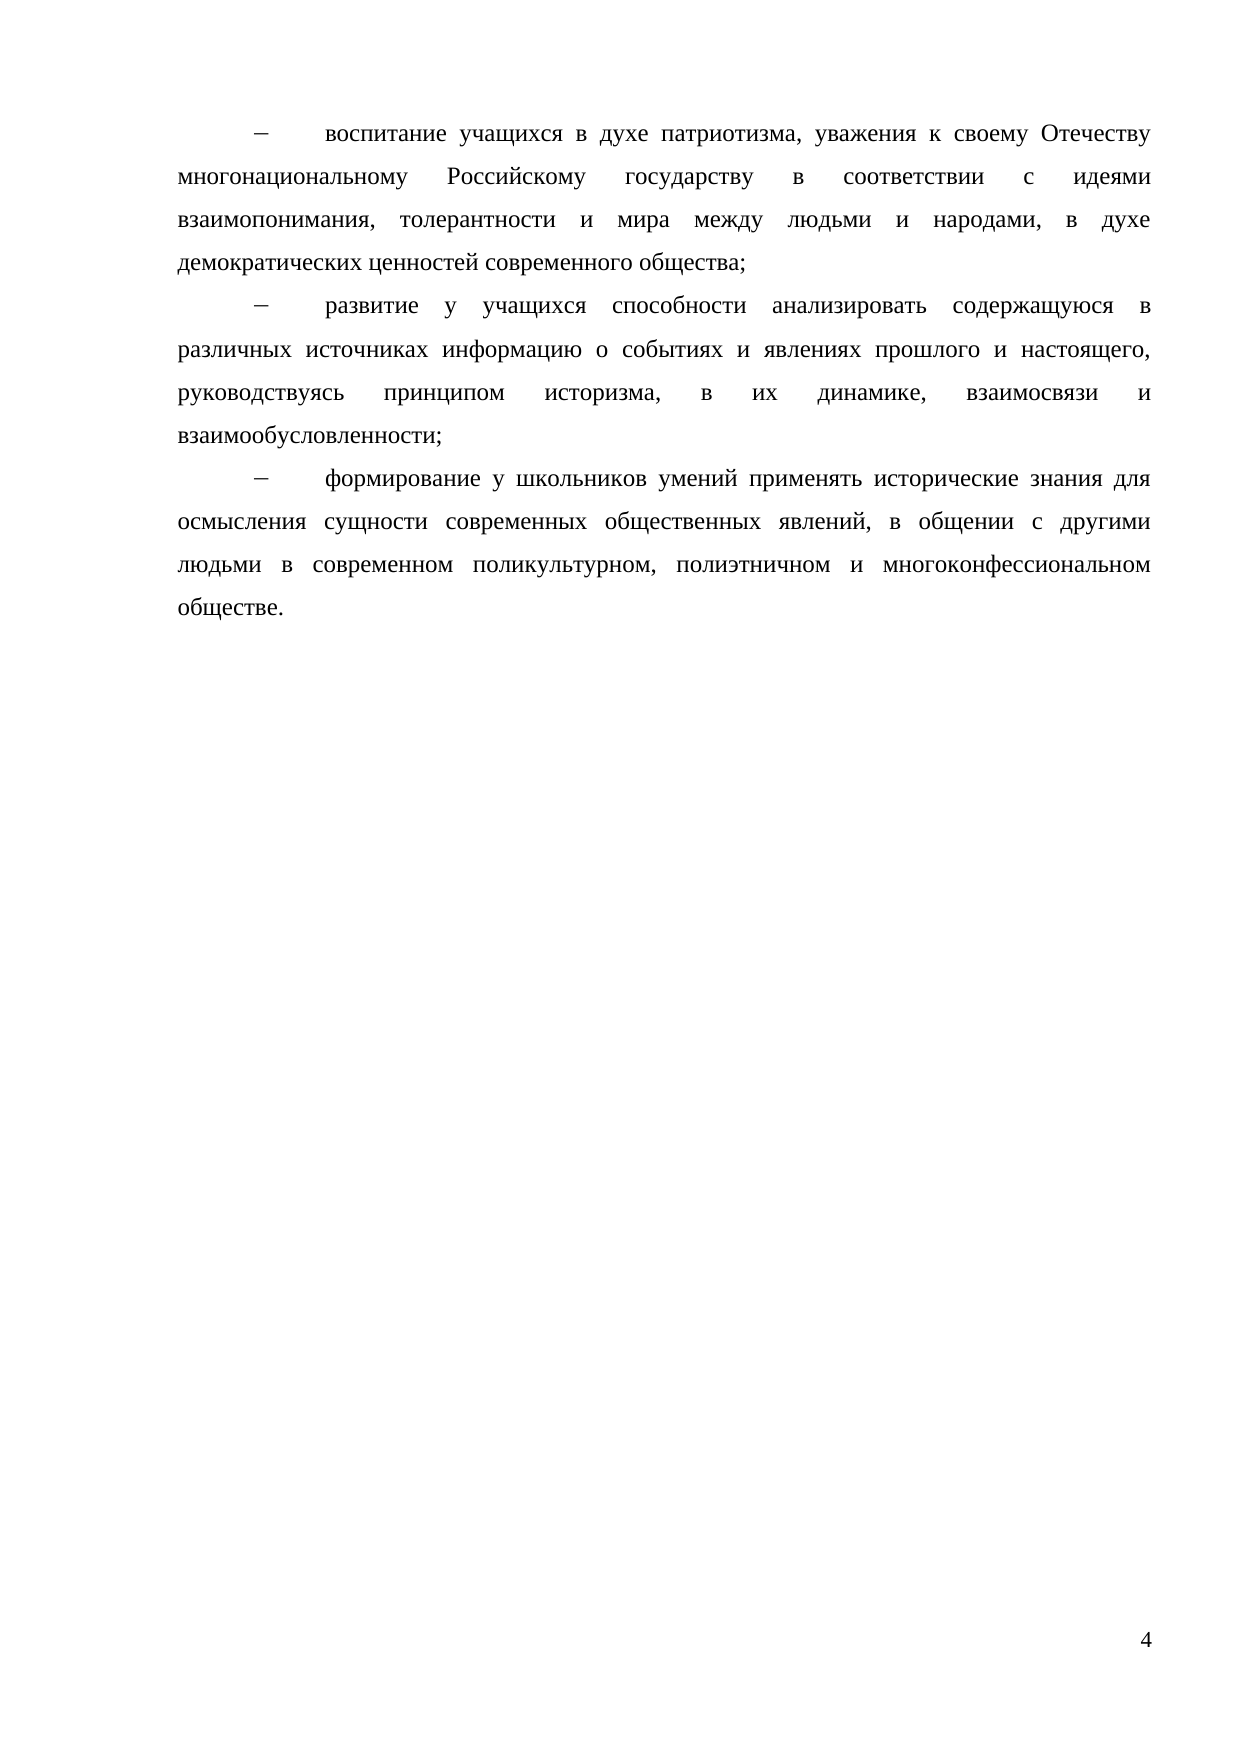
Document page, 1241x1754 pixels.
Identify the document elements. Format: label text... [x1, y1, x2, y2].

list формирование у школьников умений применять исторические знания для осмысления сущности современных общественных явлений, в общении с другими людьми в современном поликультурном, полиэтничном и многоконфессиональном обществе. [177, 463, 1152, 621]
list воспитание учащихся в духе патриотизма, уважения к своему Отечеству многонациональному Российскому государству в соответствии с идеями взаимопонимания, толерантности и мира между людьми и народами, в духе демократических ценностей современного общества; [177, 118, 1152, 276]
list развитие у учащихся способности анализировать содержащуюся в различных источниках информацию о событиях и явлениях прошлого и настоящего, руководствуясь принципом историзма, в их динамике, взаимосвязи и взаимообусловленности; [177, 291, 1152, 449]
